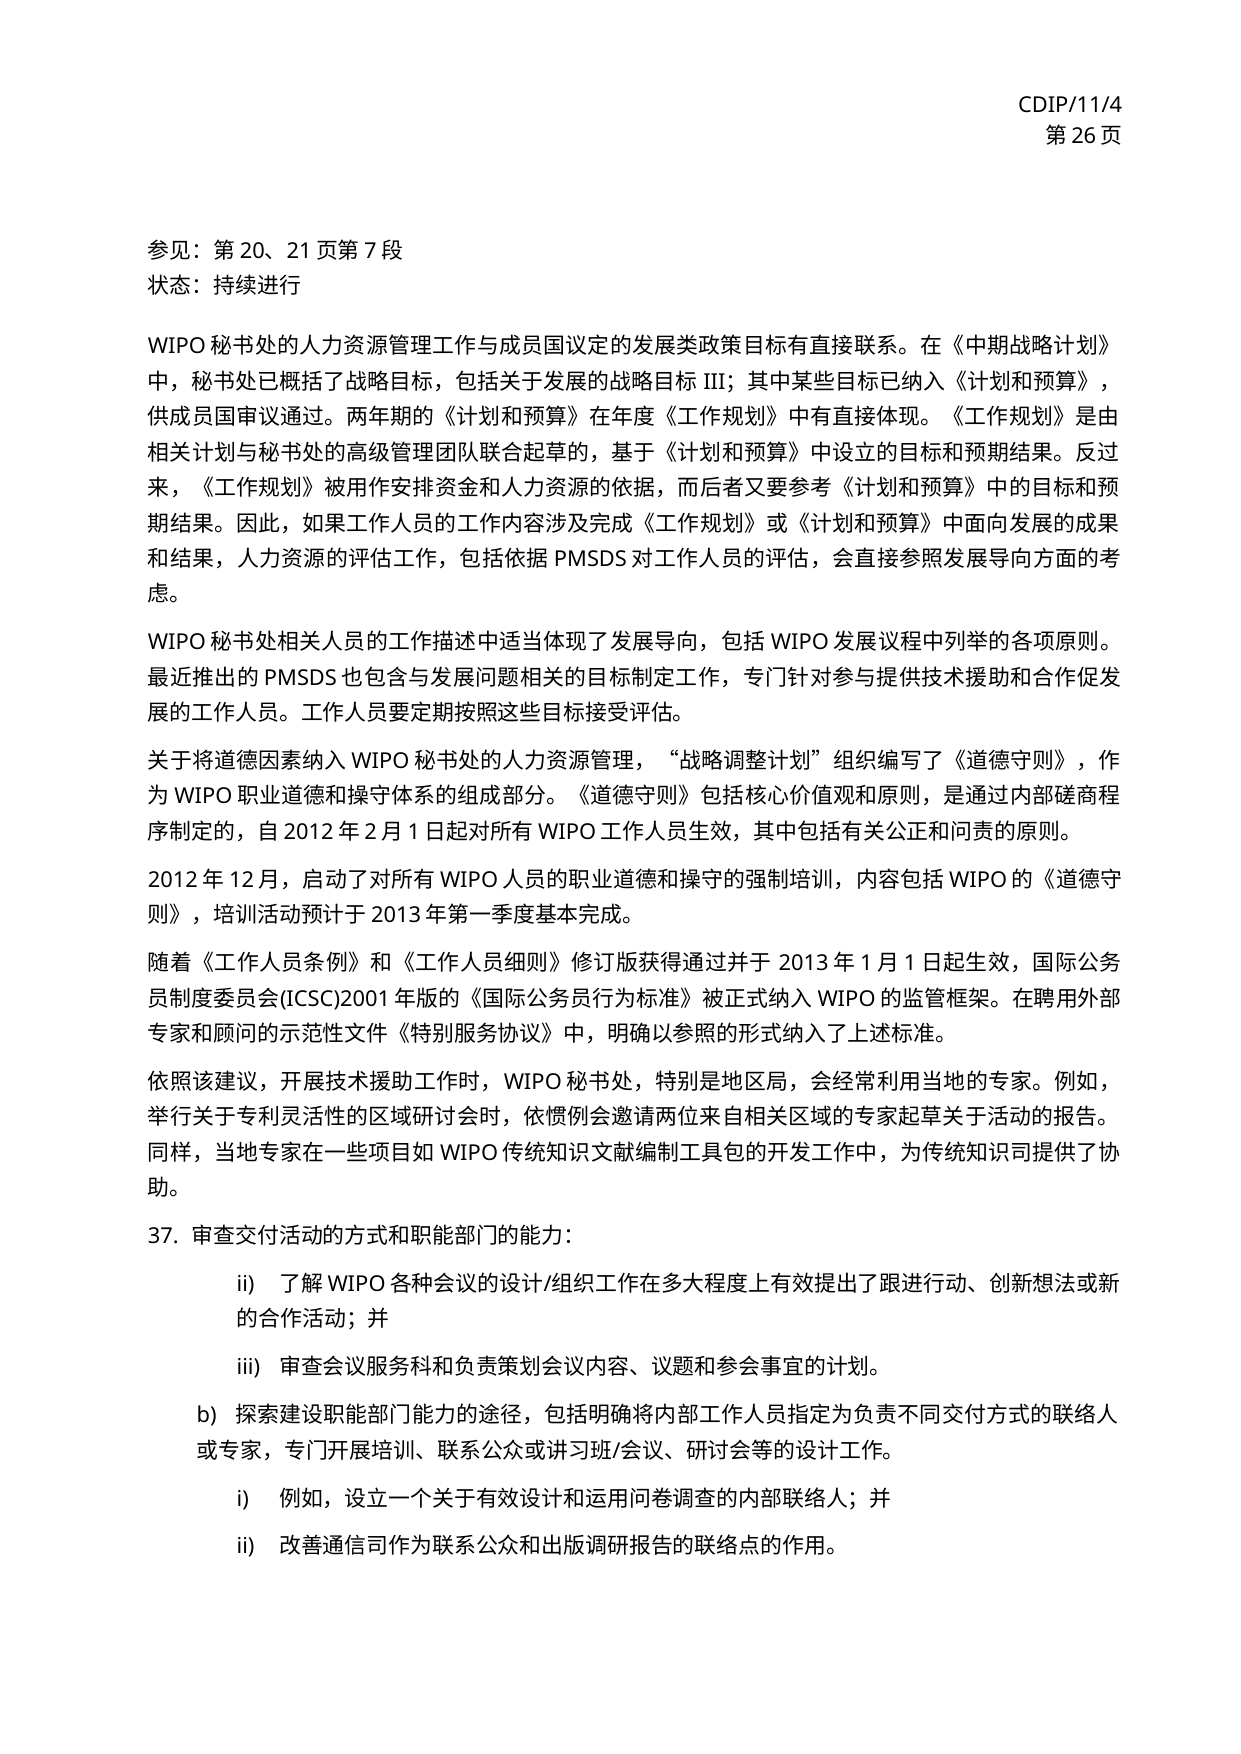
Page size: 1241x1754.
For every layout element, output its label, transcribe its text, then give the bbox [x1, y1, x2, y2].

text 依照该建议，开展技术援助工作时，WIPO秘书处，特别是地区局，会经常利用当地的专家。例如，举行关于专利灵活性的区域研讨会时，依惯例会邀请两位来自相关区域的专家起草关于活动的报告。同样，当地专家在一些项目如WIPO传统知识文献编制工具包的开发工作中，为传统知识司提供了协助。 [148, 1060, 1122, 1202]
text b) 探索建设职能部门能力的途径，包括明确将内部工作人员指定为负责不同交付方式的联络人或专家，专门开展培训、联系公众或讲习班/会议、研讨会等的设计工作。 [196, 1393, 1122, 1464]
text ii) 改善通信司作为联系公众和出版调研报告的联络点的作用。 [236, 1525, 1122, 1560]
text 参见：第20、21页第7段 [148, 229, 1122, 264]
text 随着《工作人员条例》和《工作人员细则》修订版获得通过并于2013年1月1日起生效，国际公务员制度委员会(ICSC)2001年版的《国际公务员行为标准》被正式纳入WIPO的监管框架。在聘用外部专家和顾问的示范性文件《特别服务协议》中，明确以参照的形式纳入了上述标准。 [148, 941, 1122, 1048]
text WIPO秘书处的人力资源管理工作与成员国议定的发展类政策目标有直接联系。在《中期战略计划》中，秘书处已概括了战略目标，包括关于发展的战略目标III；其中某些目标已纳入《计划和预算》，供成员国审议通过。两年期的《计划和预算》在年度《工作规划》中有直接体现。《工作规划》是由相关计划与秘书处的高级管理团队联合起草的，基于《计划和预算》中设立的目标和预期结果。反过来，《工作规划》被用作安排资金和人力资源的依据，而后者又要参考《计划和预算》中的目标和预期结果。因此，如果工作人员的工作内容涉及完成《工作规划》或《计划和预算》中面向发展的成果和结果，人力资源的评估工作，包括依据PMSDS对工作人员的评估，会直接参照发展导向方面的考虑。 [148, 325, 1122, 608]
text 状态：持续进行 [148, 264, 1122, 300]
text 37. 审查交付活动的方式和职能部门的能力： [148, 1214, 1122, 1250]
text iii) 审查会议服务科和负责策划会议内容、议题和参会事宜的计划。 [236, 1346, 1122, 1381]
text WIPO秘书处相关人员的工作描述中适当体现了发展导向，包括WIPO发展议程中列举的各项原则。最近推出的PMSDS也包含与发展问题相关的目标制定工作，专门针对参与提供技术援助和合作促发展的工作人员。工作人员要定期按照这些目标接受评估。 [148, 621, 1122, 727]
text ii) 了解WIPO各种会议的设计/组织工作在多大程度上有效提出了跟进行动、创新想法或新的合作活动；并 [236, 1262, 1122, 1333]
text i) 例如，设立一个关于有效设计和运用问卷调查的内部联络人；并 [236, 1477, 1122, 1512]
text 2012年12月，启动了对所有WIPO人员的职业道德和操守的强制培训，内容包括WIPO的《道德守则》，培训活动预计于2013年第一季度基本完成。 [148, 858, 1122, 929]
text 关于将道德因素纳入WIPO秘书处的人力资源管理，“战略调整计划”组织编写了《道德守则》，作为WIPO职业道德和操守体系的组成部分。《道德守则》包括核心价值观和原则，是通过内部磋商程序制定的，自2012年2月1日起对所有WIPO工作人员生效，其中包括有关公正和问责的原则。 [148, 739, 1122, 846]
